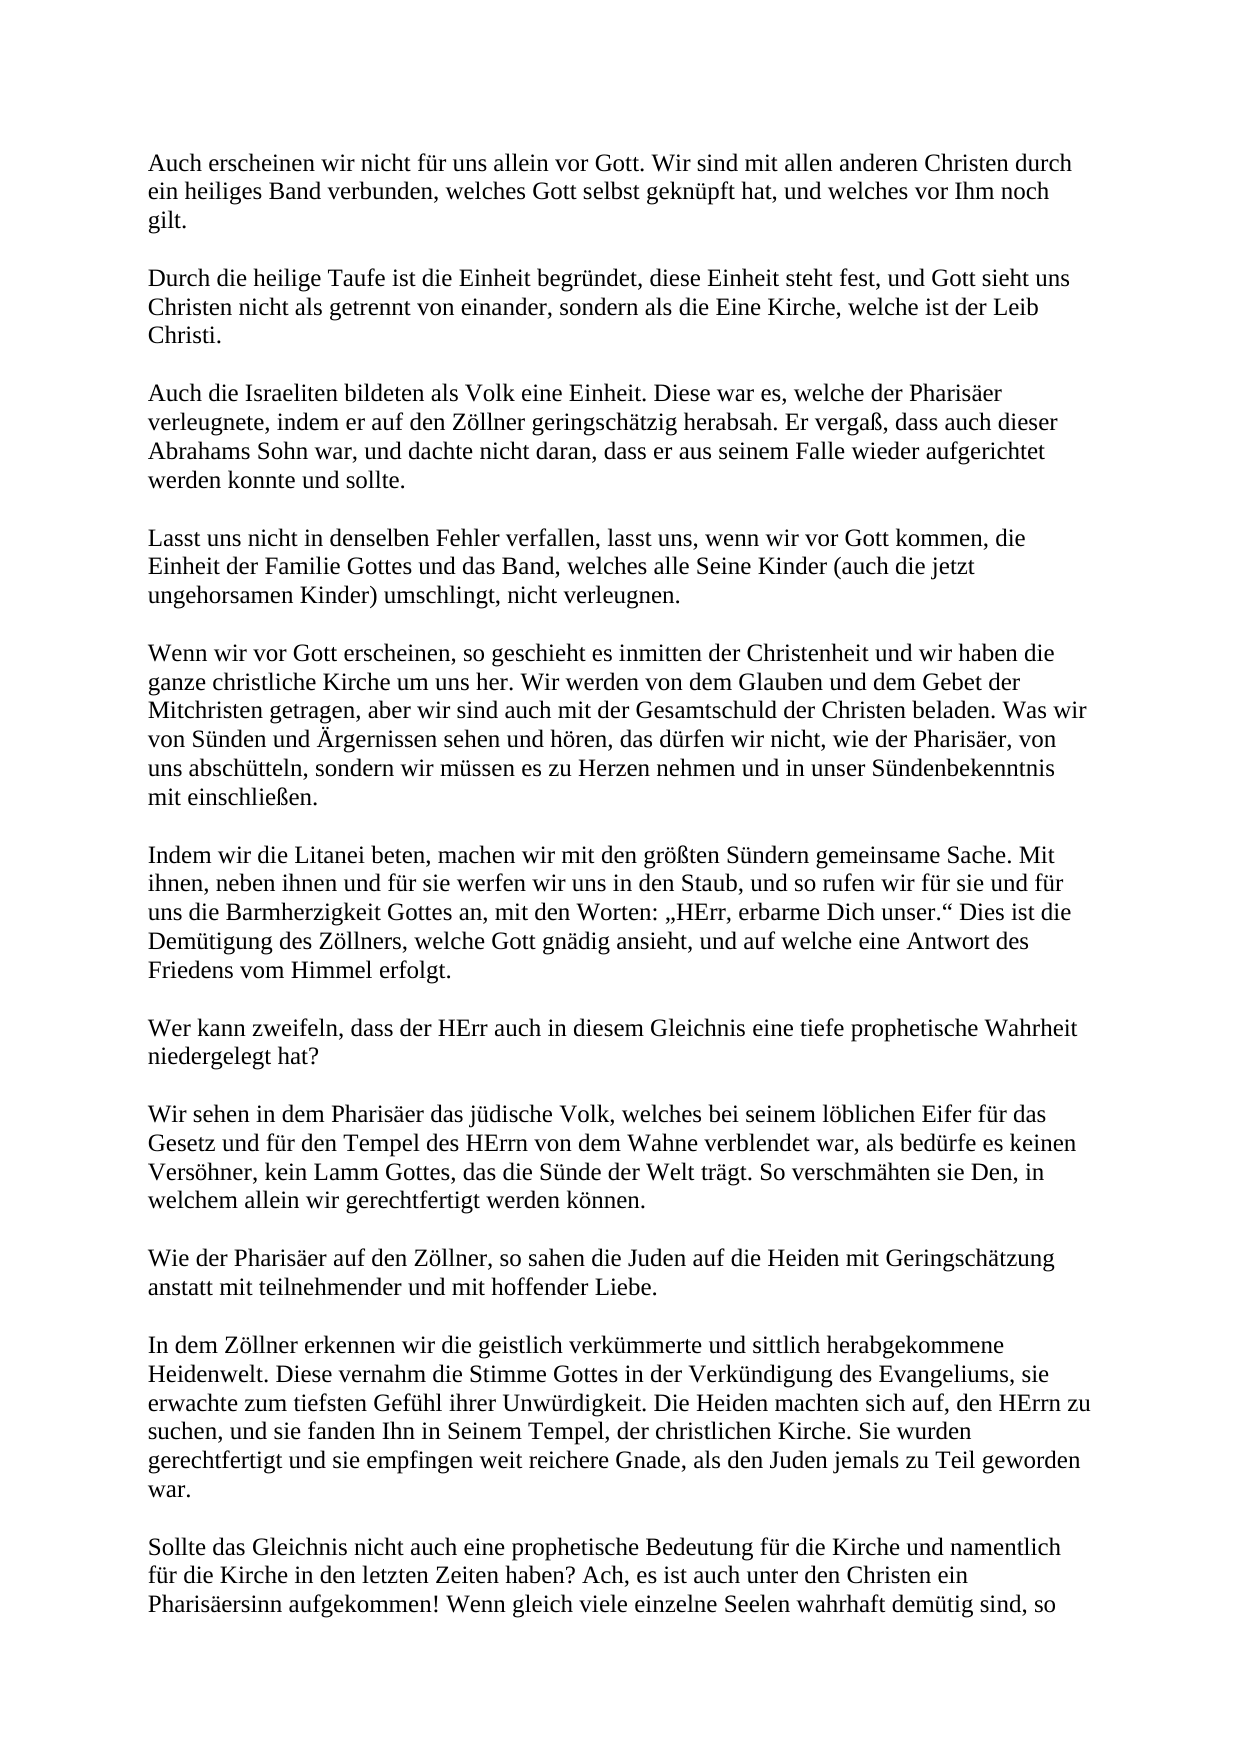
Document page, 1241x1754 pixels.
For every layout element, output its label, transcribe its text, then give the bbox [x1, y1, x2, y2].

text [148, 1532, 1093, 1618]
text Wie der Pharisäer auf den Zöllner, so sahen die Juden auf die Heiden mit Geringschätzung anstatt mit teilnehmender und mit hoffender Liebe. [148, 1243, 1093, 1301]
text Auch erscheinen wir nicht für uns allein vor Gott. Wir sind mit allen anderen Christen durch ein heiliges Band verbunden, welches Gott selbst geknüpft hat, und welches vor Ihm noch gilt. [148, 148, 1093, 234]
text Durch die heilige Taufe ist die Einheit begründet, diese Einheit steht fest, und Gott sieht uns Christen nicht als getrennt von einander, sondern als die Eine Kirche, welche ist der Leib Christi. [148, 263, 1093, 349]
text Auch die Israeliten bildeten als Volk eine Einheit. Diese war es, welche der Pharisäer verleugnete, indem er auf den Zöllner geringschätzig herabsah. Er vergaß, dass auch dieser Abrahams Sohn war, und dachte nicht daran, dass er aus seinem Falle wieder aufgerichtet werden konnte und sollte. [148, 378, 1093, 493]
text Wir sehen in dem Pharisäer das jüdische Volk, welches bei seinem löblichen Eifer für das Gesetz und für den Tempel des HErrn von dem Wahne verblendet war, als bedürfe es keinen Versöhner, kein Lamm Gottes, das die Sünde der Welt trägt. So verschmähten sie Den, in welchem allein wir gerechtfertigt werden können. [148, 1099, 1093, 1214]
text In dem Zöllner erkennen wir die geistlich verkümmerte und sittlich herabgekommene Heidenwelt. Diese vernahm die Stimme Gottes in der Verkündigung des Evangeliums, sie erwachte zum tiefsten Gefühl ihrer Unwürdigkeit. Die Heiden machten sich auf, den HErrn zu suchen, und sie fanden Ihn in Seinem Tempel, der christlichen Kirche. Sie wurden gerechtfertigt und sie empfingen weit reichere Gnade, als den Juden jemals zu Teil geworden war. [148, 1330, 1093, 1503]
text Indem wir die Litanei beten, machen wir mit den größten Sündern gemeinsame Sache. Mit ihnen, neben ihnen und für sie werfen wir uns in den Staub, und so rufen wir für sie und für uns die Barmherzigkeit Gottes an, mit den Worten: „HErr, erbarme Dich unser.“ Dies ist die Demütigung des Zöllners, welche Gott gnädig ansieht, und auf welche eine Antwort des Friedens vom Himmel erfolgt. [148, 840, 1093, 983]
text Lasst uns nicht in denselben Fehler verfallen, lasst uns, wenn wir vor Gott kommen, die Einheit der Familie Gottes und das Band, welches alle Seine Kinder (auch die jetzt ungehorsamen Kinder) umschlingt, nicht verleugnen. [148, 523, 1093, 609]
text Wenn wir vor Gott erscheinen, so geschieht es inmitten der Christenheit und wir haben die ganze christliche Kirche um uns her. Wir werden von dem Glauben und dem Gebet der Mitchristen getragen, aber wir sind auch mit der Gesamtschuld der Christen beladen. Was wir von Sünden und Ärgernissen sehen und hören, das dürfen wir nicht, wie der Pharisäer, von uns abschütteln, sondern wir müssen es zu Herzen nehmen und in unser Sündenbekenntnis mit einschließen. [148, 638, 1093, 811]
text Wer kann zweifeln, dass der HErr auch in diesem Gleichnis eine tiefe prophetische Wahrheit niedergelegt hat? [148, 1013, 1093, 1070]
